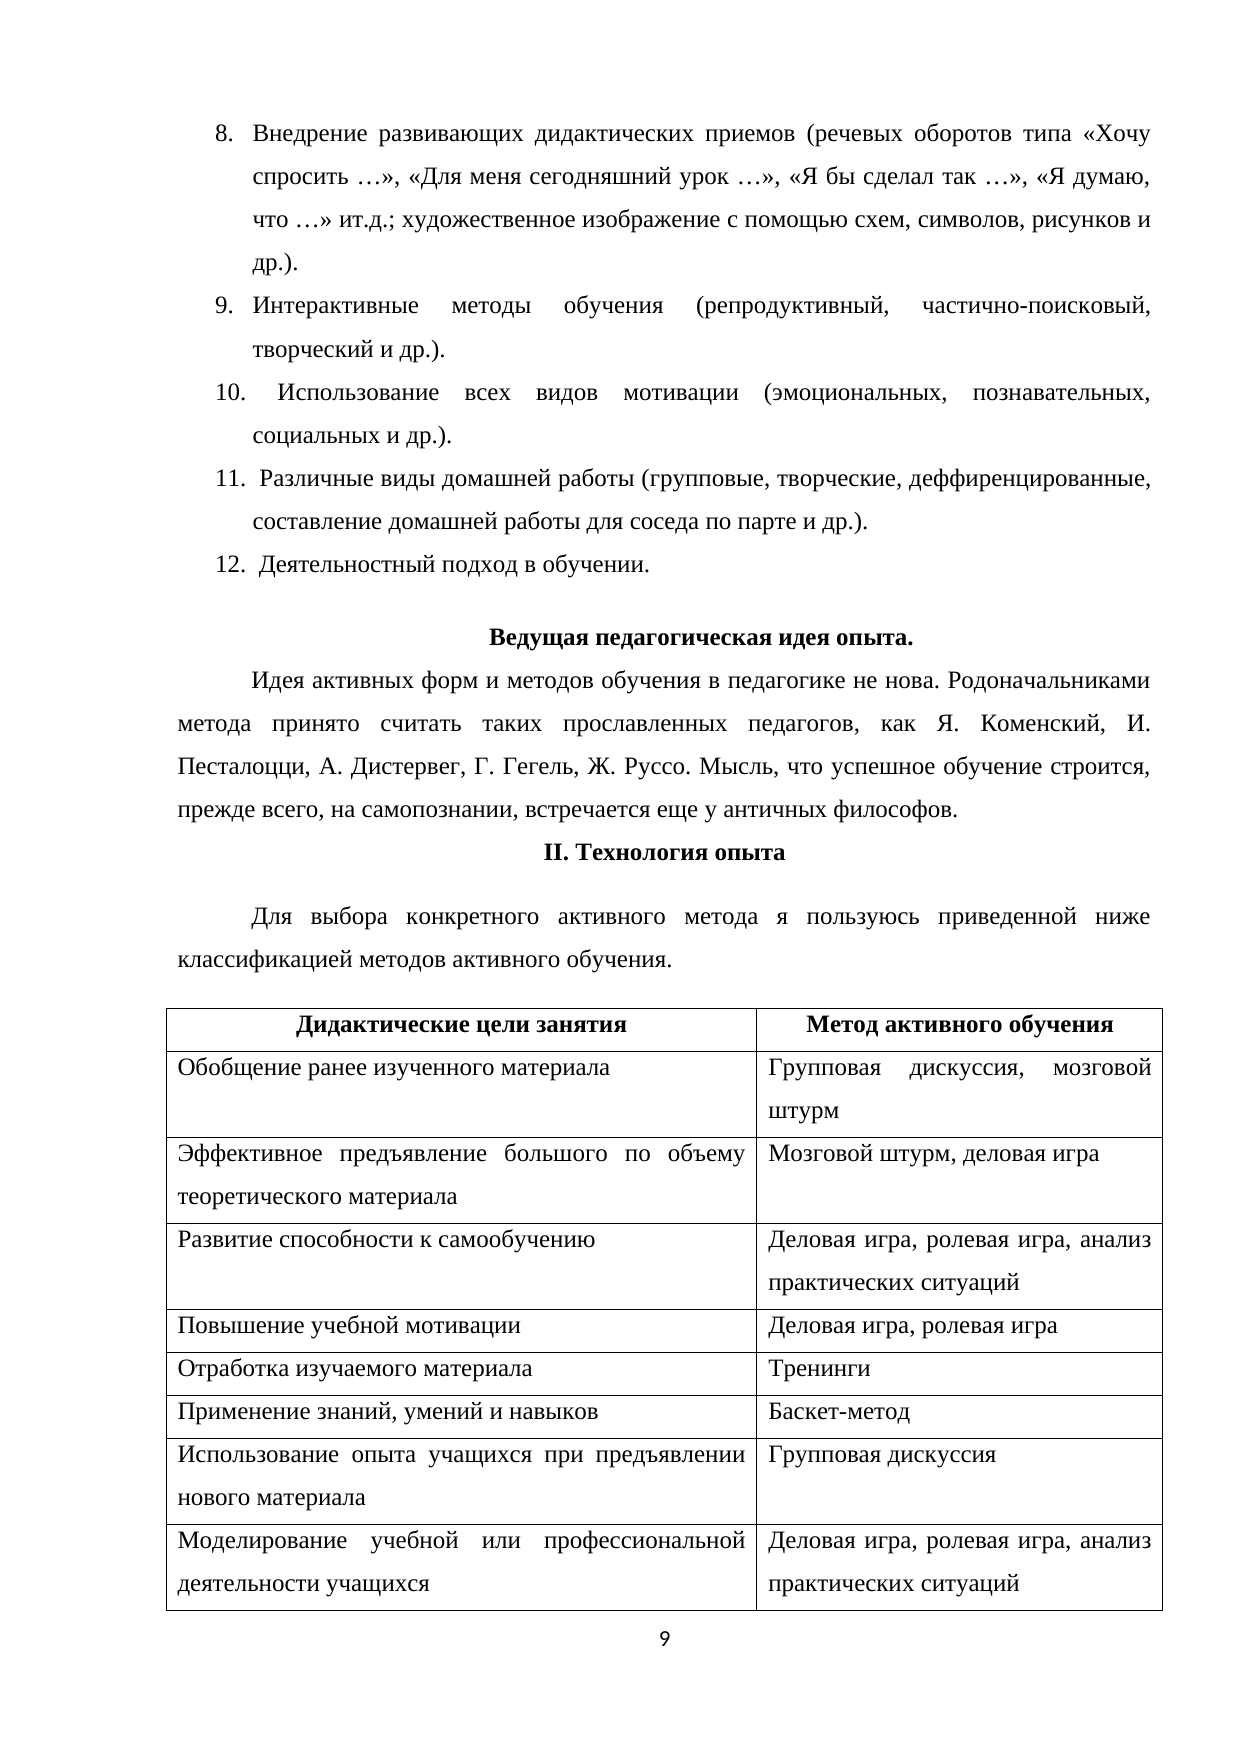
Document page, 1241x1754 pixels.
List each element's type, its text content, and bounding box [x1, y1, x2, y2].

list Использование всех видов мотивации (эмоциональных, познавательных, социальных и др.). [215, 377, 1152, 449]
list Деятельностный подход в обучении. [215, 549, 1152, 578]
list Интерактивные методы обучения (репродуктивный, частично-поисковый, творческий и др.). [215, 291, 1152, 362]
table_cell Обобщение ранее изученного материала [167, 1052, 756, 1137]
table_cell Групповая дискуссия, мозговой штурм [757, 1052, 1162, 1137]
table_cell Повышение учебной мотивации [167, 1310, 756, 1352]
text Для выбора конкретного активного метода я пользуюсь приведенной ниже классификацией методов активного обучения. [177, 901, 1152, 973]
text Ведущая педагогическая идея опыта. [177, 622, 1152, 650]
list Внедрение развивающих дидактических приемов (речевых оборотов типа «Хочу спросить …», «Для меня сегодняшний урок …», «Я бы сделал так …», «Я думаю, что …» ит.д.; художественное изображение с помощью схем, символов, рисунков и др.). [215, 118, 1152, 276]
table_cell Тренинги [757, 1353, 1162, 1395]
table_cell Деловая игра, ролевая игра, анализ практических ситуаций [757, 1224, 1162, 1309]
table_cell Деловая игра, ролевая игра [757, 1310, 1162, 1352]
table_cell Эффективное предъявление большого по объему теоретического материала [167, 1138, 756, 1223]
table_cell Применение знаний, умений и навыков [167, 1396, 756, 1438]
table_cell Развитие способности к самообучению [167, 1224, 756, 1309]
table_cell Использование опыта учащихся при предъявлении нового материала [167, 1439, 756, 1524]
table_header Метод активного обучения [757, 1009, 1162, 1051]
table_cell Деловая игра, ролевая игра, анализ практических ситуаций [757, 1525, 1162, 1610]
table_cell Моделирование учебной или профессиональной деятельности учащихся [167, 1525, 756, 1610]
table_cell Отработка изучаемого материала [167, 1353, 756, 1395]
table_cell Баскет-метод [757, 1396, 1162, 1438]
list Различные виды домашней работы (групповые, творческие, деффиренцированные, составление домашней работы для соседа по парте и др.). [215, 463, 1152, 535]
text II. Технология опыта [177, 837, 1152, 866]
table_header Дидактические цели занятия [167, 1009, 756, 1051]
table_cell Мозговой штурм, деловая игра [757, 1138, 1162, 1223]
table_cell Групповая дискуссия [757, 1439, 1162, 1524]
text Идея активных форм и методов обучения в педагогике не нова. Родоначальниками метода принято считать таких прославленных педагогов, как Я. Коменский, И. Песталоцци, А. Дистервег, Г. Гегель, Ж. Руссо. Мысль, что успешное обучение строится, прежде всего, на самопознании, встречается еще у античных философов. [177, 665, 1152, 823]
